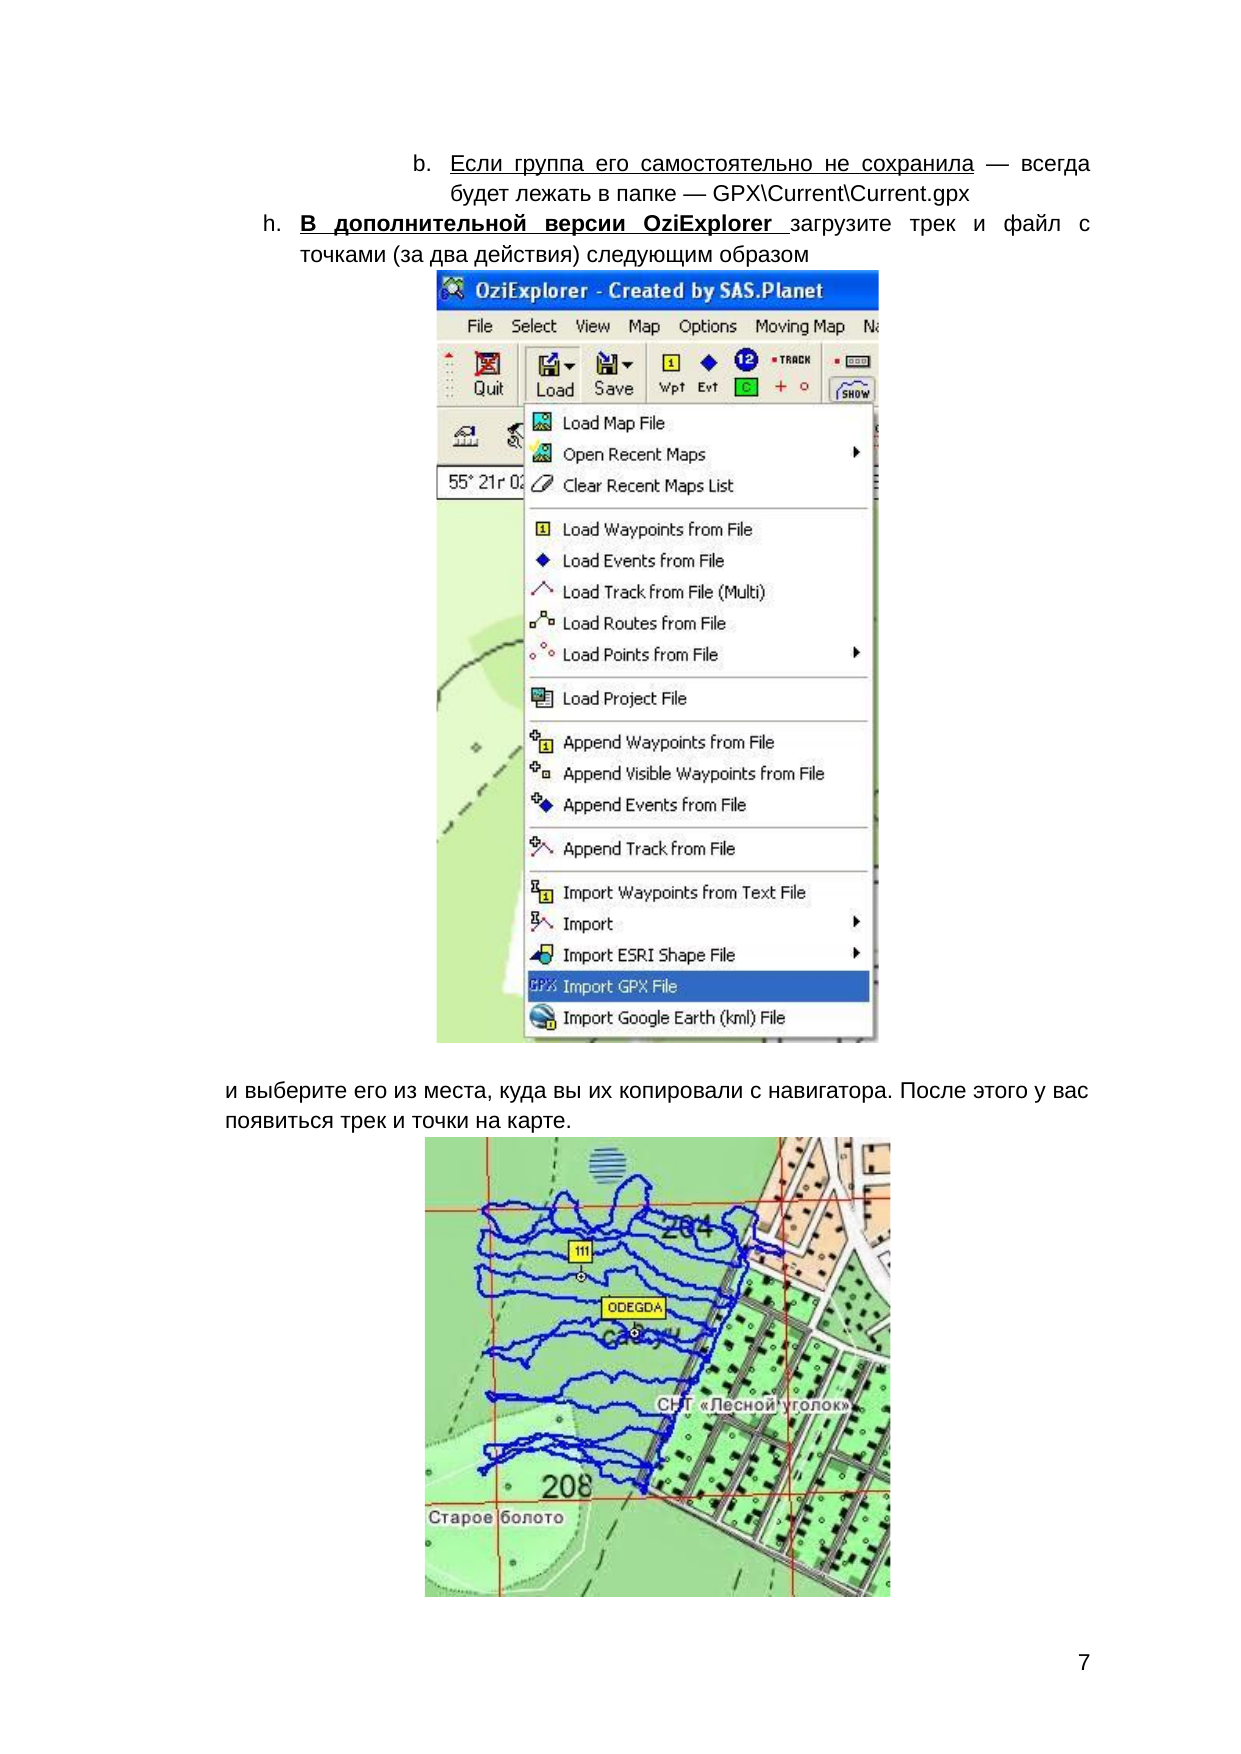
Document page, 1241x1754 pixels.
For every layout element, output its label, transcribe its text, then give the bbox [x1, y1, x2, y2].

list Если группа его самостоятельно не сохранила — всегда будет лежать в папке — GPX\Current\Current.gpx [413, 150, 1090, 207]
text и выберите его из места, куда вы их копировали с навигатора. После этого у вас появиться трек и точки на карте. [225, 1077, 1090, 1133]
list В дополнительной версии OziExplorer загрузите трек и файл с точками (за два действия) следующим образом [263, 210, 1090, 267]
picture [436, 270, 879, 1043]
picture [424, 1137, 891, 1597]
